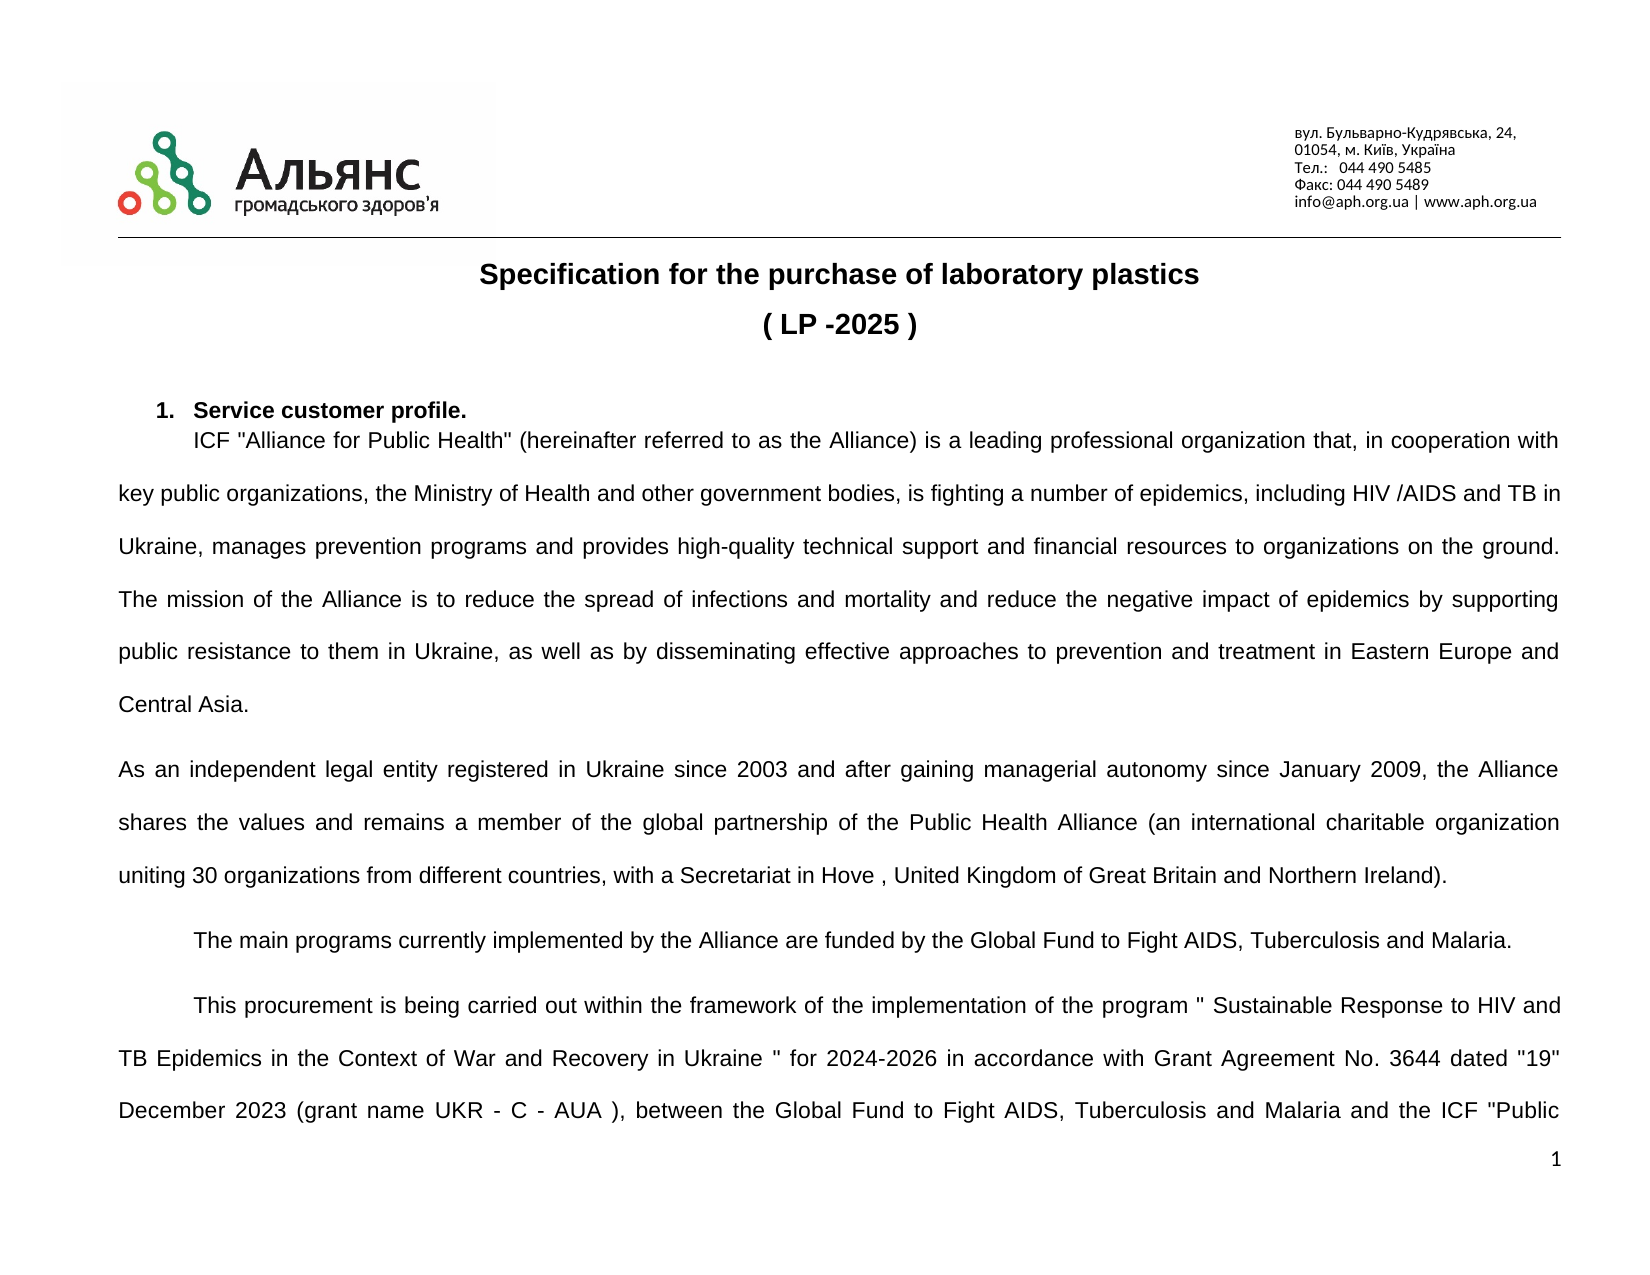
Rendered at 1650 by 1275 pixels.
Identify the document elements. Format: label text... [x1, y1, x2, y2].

picture [61, 82, 496, 266]
text As an independent legal entity registered in Ukraine since 2003 and after gaining managerial autonomy since January 2009, the Alliance shares the values and remains a member of the global partnership of the Public Health Alliance (an international charitable organization uniting 30 organizations from different countries, with a Secretariat in Hove , United Kingdom of Great Britain and Northern Ireland). [118, 756, 1561, 888]
text Specification for the purchase of laboratory plastics [118, 257, 1561, 291]
text The main programs currently implemented by the Alliance are funded by the Global Fund to Fight AIDS, Tuberculosis and Malaria. [118, 927, 1561, 953]
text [118, 992, 1561, 1124]
text ICF "Alliance for Public Health" (hereinafter referred to as the Alliance) is a leading professional organization that, in cooperation with key public organizations, the Ministry of Health and other government bodies, is fighting a number of epidemics, including HIV /AIDS and TB in Ukraine, manages prevention programs and provides high-quality technical support and financial resources to organizations on the ground. The mission of the Alliance is to reduce the spread of infections and mortality and reduce the negative impact of epidemics by supporting public resistance to them in Ukraine, as well as by disseminating effective approaches to prevention and treatment in Eastern Europe and Central Asia. [118, 427, 1561, 717]
list Service customer profile. [156, 397, 1561, 423]
text ( LP -2025 ) [118, 307, 1561, 341]
